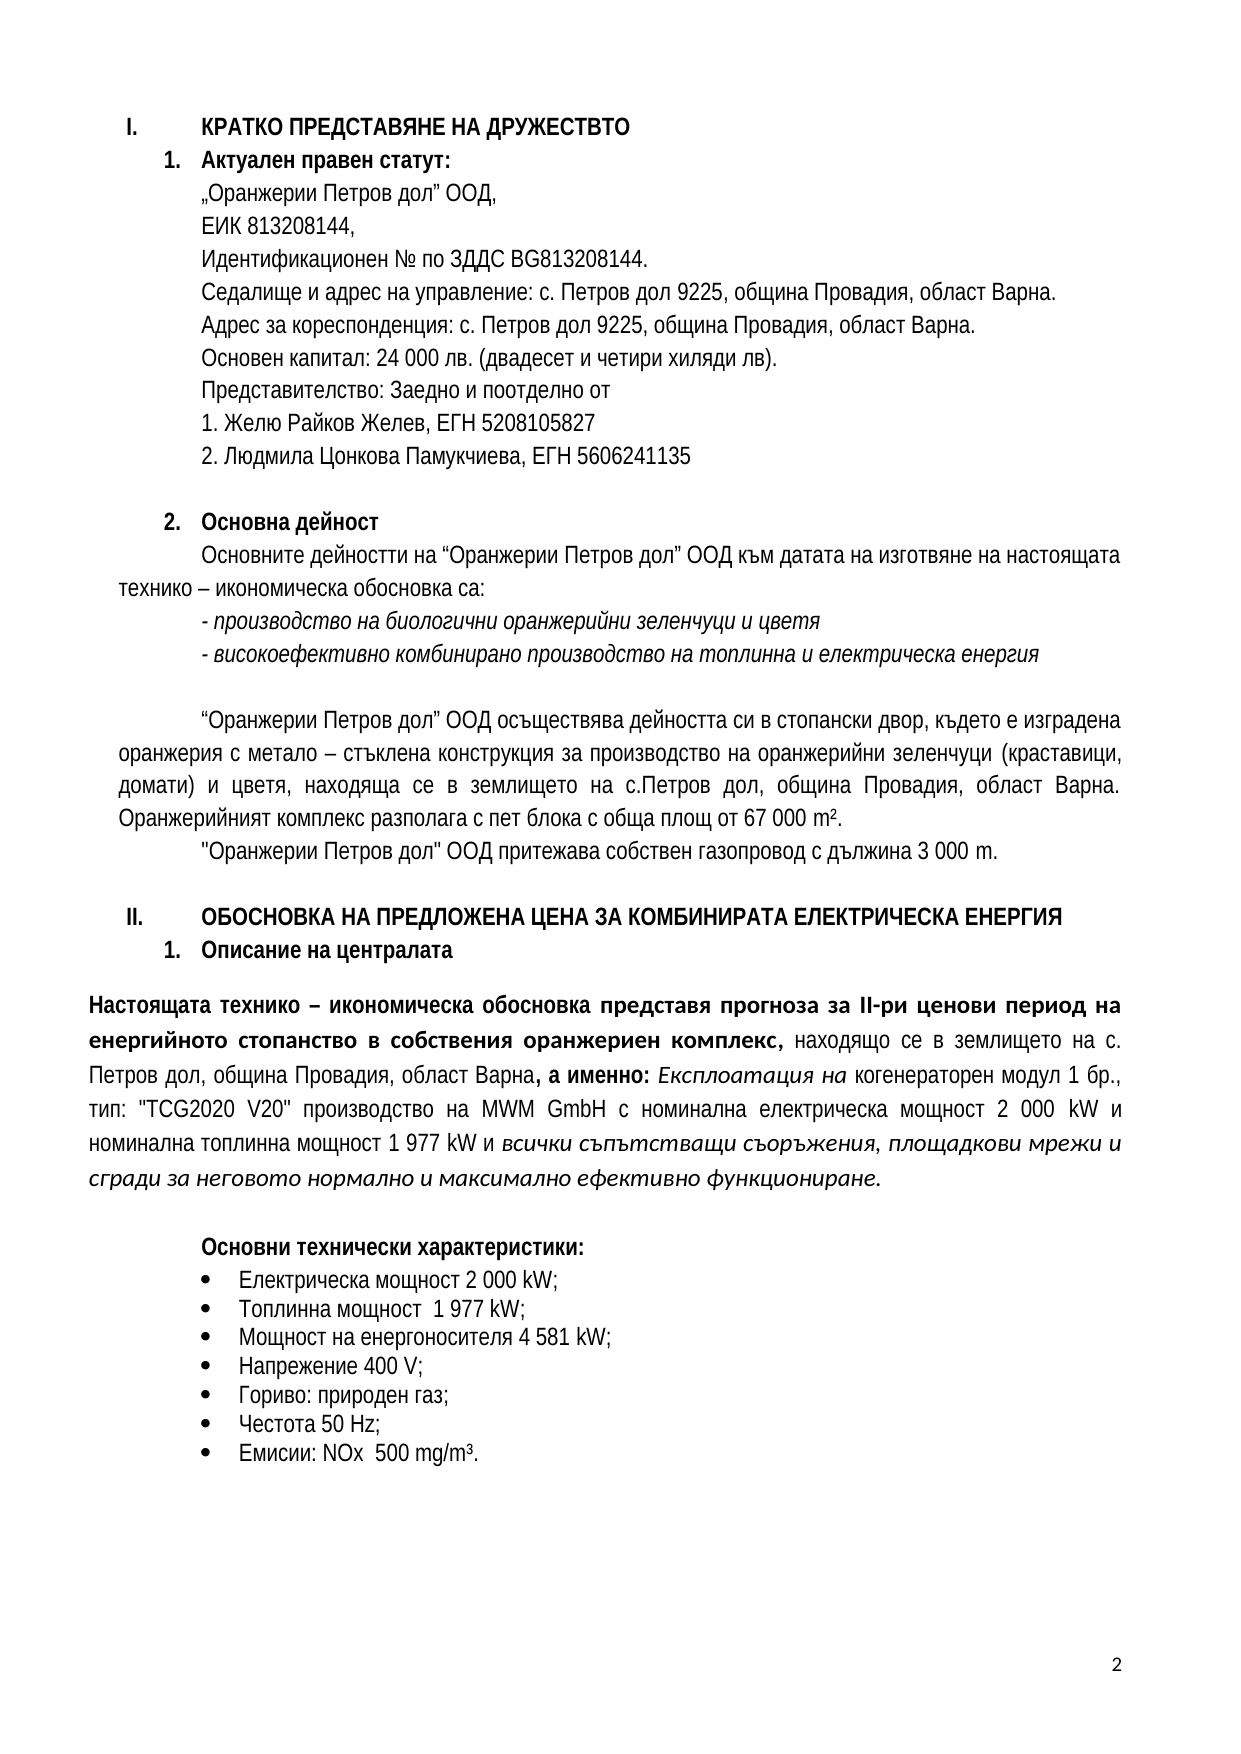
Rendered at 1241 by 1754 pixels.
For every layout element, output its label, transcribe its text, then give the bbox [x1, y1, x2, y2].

list Честота 50 Hz; [201, 1409, 1122, 1438]
text Настоящата технико – икономическа обосновка представя прогноза за ІІ-ри ценови период на енергийното стопанство в собствения оранжериен комплекс, находящo се в землището на с. Петров дол, община Провадия, област Варна, а именно: Експлоатация на когенераторен модул 1 бр., тип: "TCG2020 V20" производство на MWM GmbH с номинална електрическа мощност 2 000 kW и номинална топлинна мощност 1 977 kW и всички съпътстващи съоръжения, площадкови мрежи и сгради за неговото нормално и максимално ефективно функциониране. [89, 989, 1122, 1192]
list Гориво: природен газ; [201, 1380, 1122, 1409]
list Идентификационен № по ЗДДС BG813208144. [118, 244, 1122, 272]
list ОБОСНОВКА НА ПРЕДЛОЖЕНА ЦЕНА ЗА КОМБИНИРАТА ЕЛЕКТРИЧЕСКА ЕНЕРГИЯ [126, 902, 1122, 931]
list Топлинна мощност 1 977 kW; [201, 1293, 1122, 1322]
list Актуален правен статут: [164, 145, 1122, 174]
list Представителство: Заедно и поотделно от [118, 376, 1122, 404]
list Емисии: NOx 500 mg/m³. [201, 1438, 1122, 1467]
list Електрическа мощност 2 000 kW; [201, 1265, 1122, 1293]
list Седалище и адрес на управление: с. Петров дол 9225, община Провадия, област Варна. [118, 277, 1122, 305]
list Основните дейностти на “Оранжерии Петров дол” ООД към датата на изготвяне на настоящата технико – икономическа обосновка са: [118, 540, 1122, 602]
list Адрес за кореспонденция: с. Петров дол 9225, община Провадия, област Варна. [118, 310, 1122, 338]
list 1. Желю Райков Желев, ЕГН 5208105827 [118, 408, 1122, 437]
list "Оранжерии Петров дол" ООД притежава собствен газопровод с дължина 3 000 m. [118, 836, 1122, 865]
list Основна дейност [164, 507, 1122, 536]
list КРАТКО ПРЕДСТАВЯНЕ НА ДРУЖЕСТВТО [126, 112, 1122, 141]
list „Оранжерии Петров дол” ООД, [118, 178, 1122, 207]
list Основен капитал: 24 000 лв. (двадесет и четири хиляди лв). [118, 343, 1122, 371]
list ЕИК 813208144, [118, 211, 1122, 239]
list Мощност на енергоносителя 4 581 kW; [201, 1322, 1122, 1351]
list Напрежение 400 V; [201, 1351, 1122, 1380]
list Описание на централата [164, 935, 1122, 964]
list - високоефективно комбинирано производство на топлинна и електрическа енергия [201, 639, 1122, 667]
list “Оранжерии Петров дол” ООД осъществява дейността си в стопански двор, където е изградена оранжерия с метало – стъклена конструкция за производство на оранжерийни зеленчуци (краставици, домати) и цветя, находяща се в землището на с.Петров дол, община Провадия, област Варна. Оранжерийният комплекс разполага с пет блока с обща площ от 67 000 m². [118, 705, 1122, 832]
list Основни технически характеристики: [118, 1232, 1122, 1260]
list - производство на биологични оранжерийни зеленчуци и цветя [201, 606, 1122, 634]
list 2. Людмила Цонкова Памукчиева, ЕГН 5606241135 [118, 441, 1122, 470]
